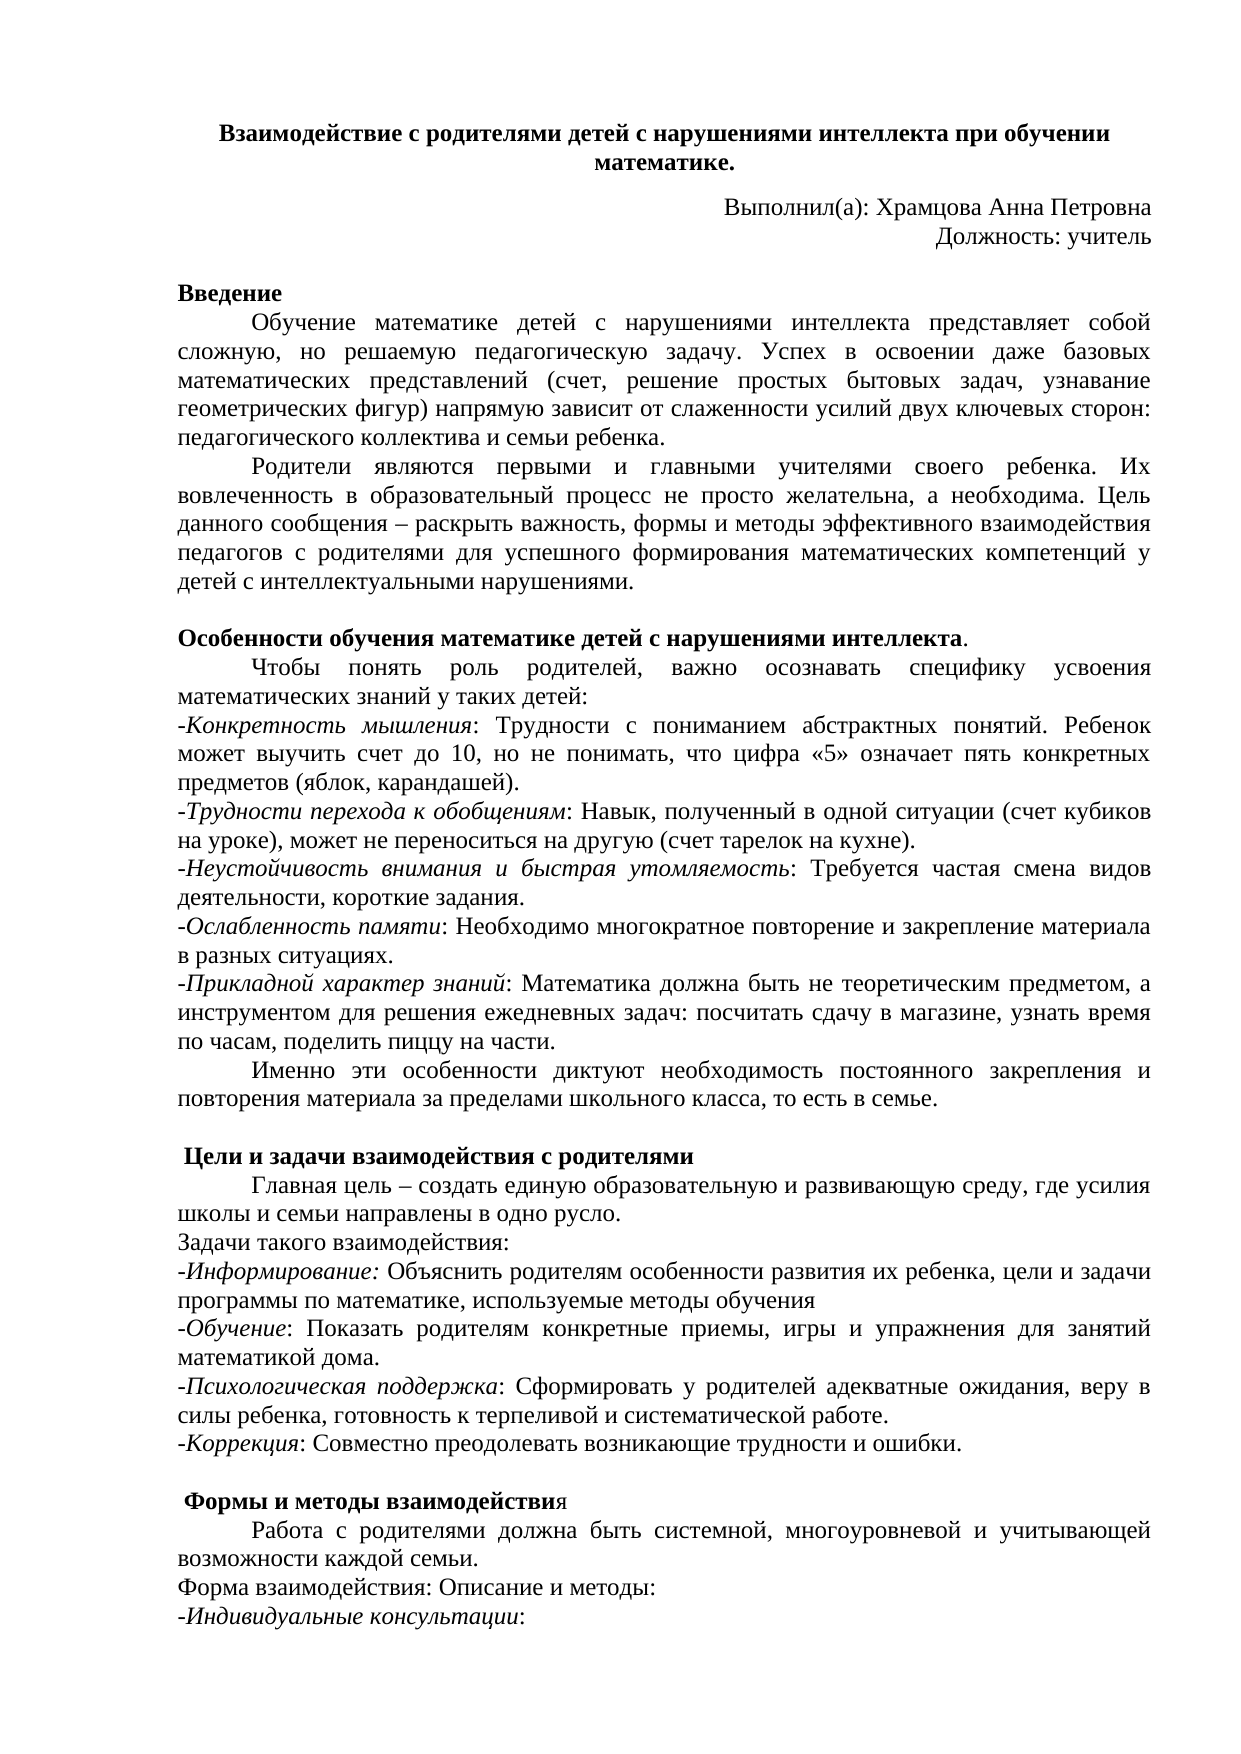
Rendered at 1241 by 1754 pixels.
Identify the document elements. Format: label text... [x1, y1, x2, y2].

text Работа с родителями должна быть системной, многоуровневой и учитывающей возможности каждой семьи. [177, 1515, 1152, 1572]
text Взаимодействие с родителями детей с нарушениями интеллекта при обучении математике. [177, 118, 1152, 176]
text Именно эти особенности диктуют необходимость постоянного закрепления и повторения материала за пределами школьного класса, то есть в семье. [177, 1055, 1152, 1112]
text -Обучение: Показать родителям конкретные приемы, игры и упражнения для занятий математикой дома. [177, 1313, 1152, 1371]
text Задачи такого взаимодействия: [177, 1227, 1152, 1256]
text Родители являются первыми и главными учителями своего ребенка. Их вовлеченность в образовательный процесс не просто желательна, а необходима. Цель данного сообщения – раскрыть важность, формы и методы эффективного взаимодействия педагогов с родителями для успешного формирования математических компетенций у детей с интеллектуальными нарушениями. [177, 451, 1152, 595]
text -Конкретность мышления: Трудности с пониманием абстрактных понятий. Ребенок может выучить счет до 10, но не понимать, что цифра «5» означает пять конкретных предметов (яблок, карандашей). [177, 710, 1152, 796]
text -Индивидуальные консультации: [177, 1601, 1152, 1630]
text Чтобы понять роль родителей, важно осознавать специфику усвоения математических знаний у таких детей: [177, 652, 1152, 710]
text -Неустойчивость внимания и быстрая утомляемость: Требуется частая смена видов деятельности, короткие задания. [177, 853, 1152, 911]
text -Прикладной характер знаний: Математика должна быть не теоретическим предметом, а инструментом для решения ежедневных задач: посчитать сдачу в магазине, узнать время по часам, поделить пиццу на части. [177, 968, 1152, 1055]
text Особенности обучения математике детей с нарушениями интеллекта. [177, 623, 1152, 652]
text Цели и задачи взаимодействия с родителями [177, 1141, 1152, 1170]
text -Коррекция: Совместно преодолевать возникающие трудности и ошибки. [177, 1428, 1152, 1457]
text -Трудности перехода к обобщениям: Навык, полученный в одной ситуации (счет кубиков на уроке), может не переноситься на другую (счет тарелок на кухне). [177, 796, 1152, 853]
text Форма взаимодействия: Описание и методы: [177, 1572, 1152, 1601]
text Должность: учитель [177, 221, 1152, 250]
text Главная цель – создать единую образовательную и развивающую среду, где усилия школы и семьи направлены в одно русло. [177, 1170, 1152, 1227]
text Введение [177, 278, 1152, 307]
text Обучение математике детей с нарушениями интеллекта представляет собой сложную, но решаемую педагогическую задачу. Успех в освоении даже базовых математических представлений (счет, решение простых бытовых задач, узнавание геометрических фигур) напрямую зависит от слаженности усилий двух ключевых сторон: педагогического коллектива и семьи ребенка. [177, 307, 1152, 451]
text Формы и методы взаимодействия [177, 1486, 1152, 1515]
text -Информирование: Объяснить родителям особенности развития их ребенка, цели и задачи программы по математике, используемые методы обучения [177, 1256, 1152, 1313]
text Выполнил(а): Храмцова Анна Петровна [177, 192, 1152, 221]
text -Психологическая поддержка: Сформировать у родителей адекватные ожидания, веру в силы ребенка, готовность к терпеливой и систематической работе. [177, 1371, 1152, 1428]
text -Ослабленность памяти: Необходимо многократное повторение и закрепление материала в разных ситуациях. [177, 911, 1152, 968]
